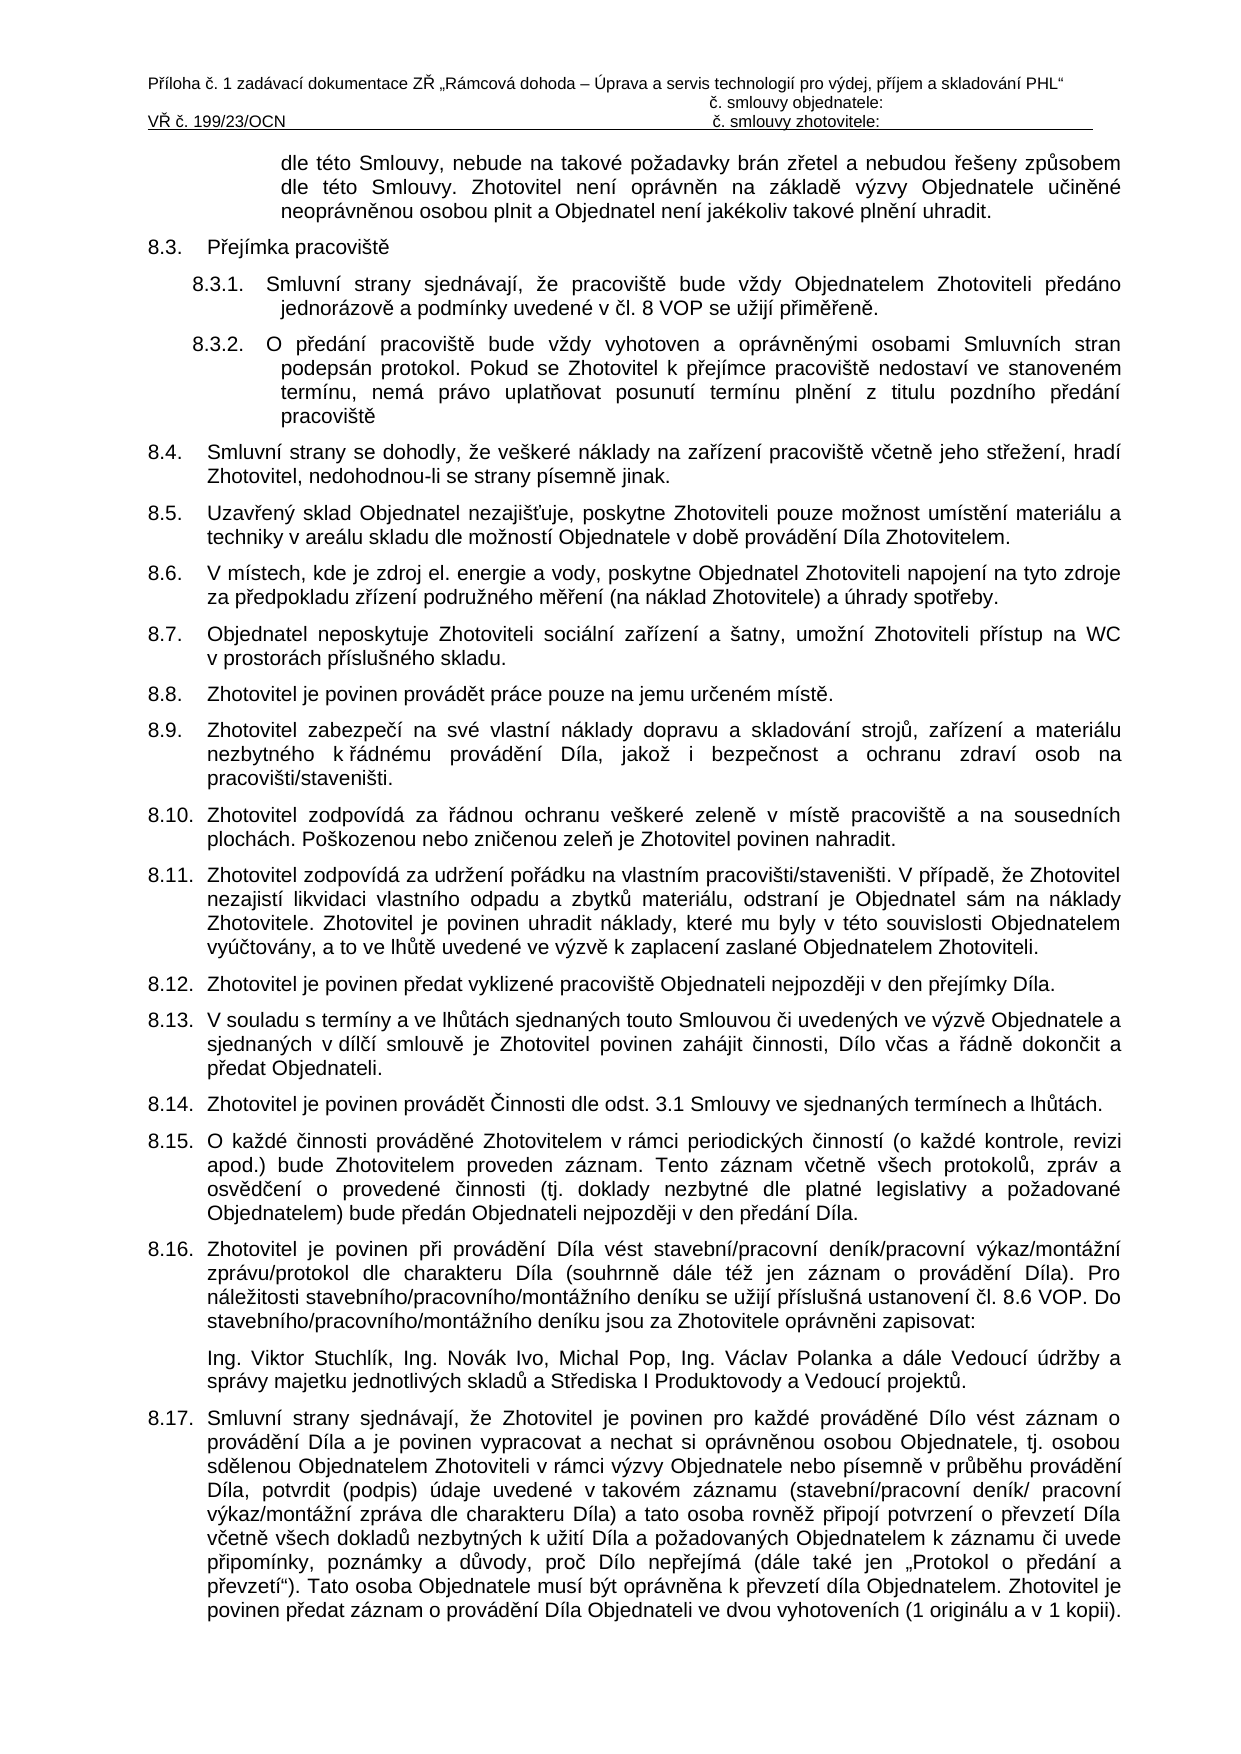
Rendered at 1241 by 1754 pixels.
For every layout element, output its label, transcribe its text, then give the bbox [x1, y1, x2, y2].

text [192, 151, 1122, 222]
text Smluvní strany sjednávají, že Zhotovitel je povinen pro každé prováděné Dílo vést záznam o provádění Díla a je povinen vypracovat a nechat si oprávněnou osobou Objednatele, tj. osobou sdělenou Objednatelem Zhotoviteli v rámci výzvy Objednatele nebo písemně v průběhu provádění Díla, potvrdit (podpis) údaje uvedené v takovém záznamu (stavební/pracovní deník/ pracovní výkaz/montážní zpráva dle charakteru Díla) a tato osoba rovněž připojí potvrzení o převzetí Díla včetně všech dokladů nezbytných k užití Díla a požadovaných Objednatelem k záznamu či uvede připomínky, poznámky a důvody, proč Dílo nepřejímá (dále také jen „Protokol o předání a převzetí“). Tato osoba Objednatele musí být oprávněna k převzetí díla Objednatelem. Zhotovitel je povinen předat záznam o provádění Díla Objednateli ve dvou vyhotoveních (1 originálu a v 1 kopii). [148, 1406, 1122, 1621]
text Smluvní strany sjednávají, že pracoviště bude vždy Objednatelem Zhotoviteli předáno jednorázově a podmínky uvedené v čl. 8 VOP se užijí přiměřeně. [192, 271, 1122, 319]
text Zhotovitel je povinen při provádění Díla vést stavební/pracovní deník/pracovní výkaz/montážní zprávu/protokol dle charakteru Díla (souhrnně dále též jen záznam o provádění Díla). Pro náležitosti stavebního/pracovního/montážního deníku se užijí příslušná ustanovení čl. 8.6 VOP. Do stavebního/pracovního/montážního deníku jsou za Zhotovitele oprávněni zapisovat: [148, 1237, 1122, 1333]
text Zhotovitel zabezpečí na své vlastní náklady dopravu a skladování strojů, zařízení a materiálu nezbytného k řádnému provádění Díla, jakož i bezpečnost a ochranu zdraví osob na pracovišti/staveništi. [148, 718, 1122, 790]
text Smluvní strany se dohodly, že veškeré náklady na zařízení pracoviště včetně jeho střežení, hradí Zhotovitel, nedohodnou-li se strany písemně jinak. [148, 440, 1122, 488]
text Zhotovitel zodpovídá za řádnou ochranu veškeré zeleně v místě pracoviště a na sousedních plochách. Poškozenou nebo zničenou zeleň je Zhotovitel povinen nahradit. [148, 803, 1122, 851]
text Objednatel neposkytuje Zhotoviteli sociální zařízení a šatny, umožní Zhotoviteli přístup na WC v prostorách příslušného skladu. [148, 621, 1122, 669]
text O každé činnosti prováděné Zhotovitelem v rámci periodických činností (o každé kontrole, revizi apod.) bude Zhotovitelem proveden záznam. Tento záznam včetně všech protokolů, zpráv a osvědčení o provedené činnosti (tj. doklady nezbytné dle platné legislativy a požadované Objednatelem) bude předán Objednateli nejpozději v den předání Díla. [148, 1129, 1122, 1224]
text O předání pracoviště bude vždy vyhotoven a oprávněnými osobami Smluvních stran podepsán protokol. Pokud se Zhotovitel k přejímce pracoviště nedostaví ve stanoveném termínu, nemá právo uplatňovat posunutí termínu plnění z titulu pozdního předání pracoviště [192, 332, 1122, 428]
text Ing. Viktor Stuchlík, Ing. Novák Ivo, Michal Pop, Ing. Václav Polanka a dále Vedoucí údržby a správy majetku jednotlivých skladů a Střediska I Produktovody a Vedoucí projektů. [207, 1345, 1122, 1393]
text Přejímka pracoviště [148, 235, 1122, 259]
text Zhotovitel zodpovídá za udržení pořádku na vlastním pracovišti/staveništi. V případě, že Zhotovitel nezajistí likvidaci vlastního odpadu a zbytků materiálu, odstraní je Objednatel sám na náklady Zhotovitele. Zhotovitel je povinen uhradit náklady, které mu byly v této souvislosti Objednatelem vyúčtovány, a to ve lhůtě uvedené ve výzvě k zaplacení zaslané Objednatelem Zhotoviteli. [148, 863, 1122, 959]
text Zhotovitel je povinen provádět práce pouze na jemu určeném místě. [148, 682, 1122, 706]
text V místech, kde je zdroj el. energie a vody, poskytne Objednatel Zhotoviteli napojení na tyto zdroje za předpokladu zřízení podružného měření (na náklad Zhotovitele) a úhrady spotřeby. [148, 561, 1122, 609]
text V souladu s termíny a ve lhůtách sjednaných touto Smlouvou či uvedených ve výzvě Objednatele a sjednaných v dílčí smlouvě je Zhotovitel povinen zahájit činnosti, Dílo včas a řádně dokončit a předat Objednateli. [148, 1008, 1122, 1080]
text Uzavřený sklad Objednatel nezajišťuje, poskytne Zhotoviteli pouze možnost umístění materiálu a techniky v areálu skladu dle možností Objednatele v době provádění Díla Zhotovitelem. [148, 501, 1122, 548]
text Zhotovitel je povinen provádět Činnosti dle odst. 3.1 Smlouvy ve sjednaných termínech a lhůtách. [148, 1092, 1122, 1116]
text Zhotovitel je povinen předat vyklizené pracoviště Objednateli nejpozději v den přejímky Díla. [148, 971, 1122, 995]
